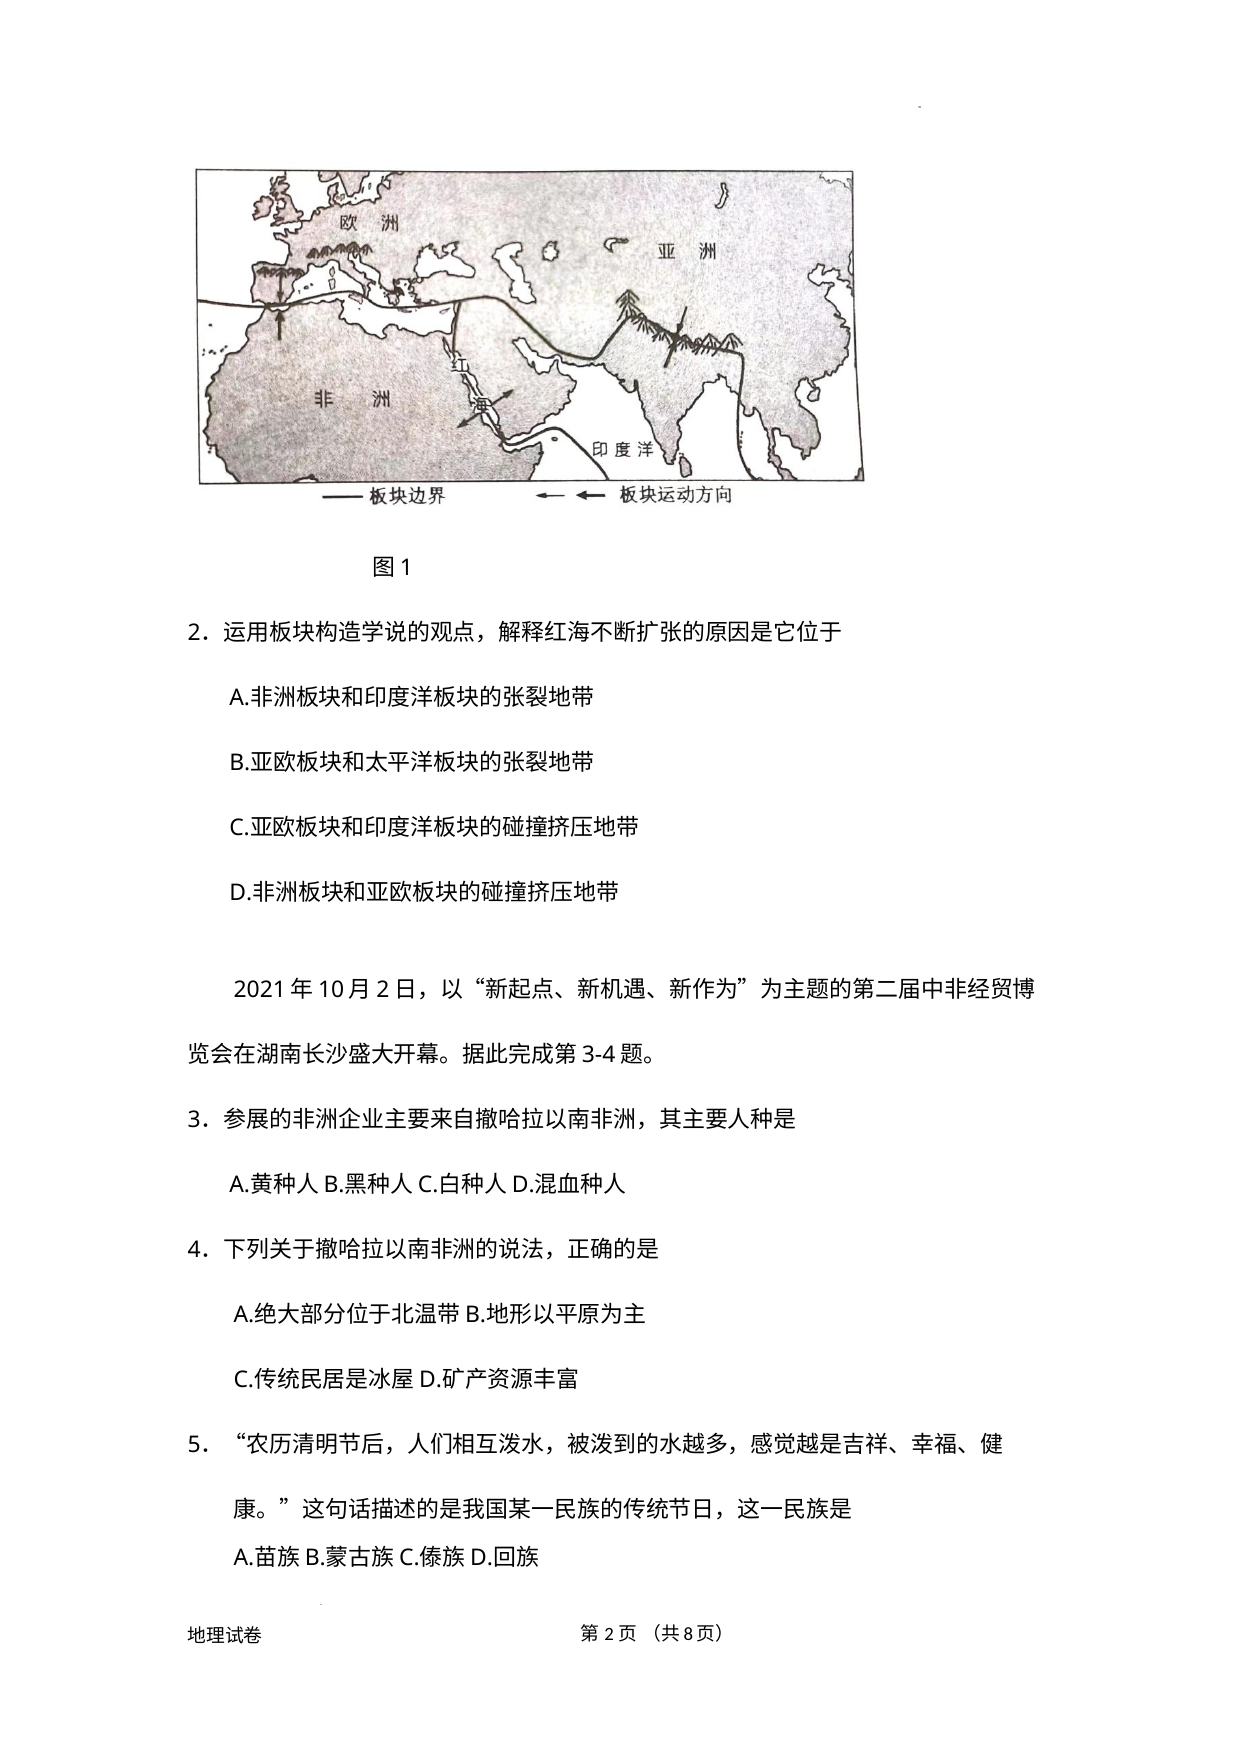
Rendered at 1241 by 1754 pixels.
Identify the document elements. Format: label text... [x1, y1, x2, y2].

text 2．运用板块构造学说的观点，解释红海不断扩张的原因是它位于 [187, 598, 1053, 663]
text 2021年10月2日，以“新起点、新机遇、新作为”为主题的第二届中非经贸博览会在湖南长沙盛大开幕。据此完成第3-4题。 [187, 955, 1053, 1085]
text 4．下列关于撤哈拉以南非洲的说法，正确的是 [187, 1215, 1053, 1280]
text D.非洲板块和亚欧板块的碰撞挤压地带 [187, 858, 1053, 923]
text 3．参展的非洲企业主要来自撤哈拉以南非洲，其主要人种是 [187, 1085, 1053, 1150]
text C.亚欧板块和印度洋板块的碰撞挤压地带 [187, 793, 1053, 858]
text C.传统民居是冰屋D.矿产资源丰富 [187, 1345, 1053, 1410]
text A.苗族B.蒙古族C.傣族D.回族 [187, 1540, 1053, 1573]
text 图1 [187, 533, 1053, 598]
text A.非洲板块和印度洋板块的张裂地带 [187, 663, 1053, 728]
text A.黄种人B.黑种人C.白种人D.混血种人 [187, 1150, 1053, 1215]
text 5．“农历清明节后，人们相互泼水，被泼到的水越多，感觉越是吉祥、幸福、健康。”这句话描述的是我国某一民族的传统节日，这一民族是 [187, 1410, 1053, 1540]
text B.亚欧板块和太平洋板块的张裂地带 [187, 728, 1053, 793]
picture [187, 162, 869, 517]
text A.绝大部分位于北温带B.地形以平原为主 [187, 1280, 1053, 1345]
